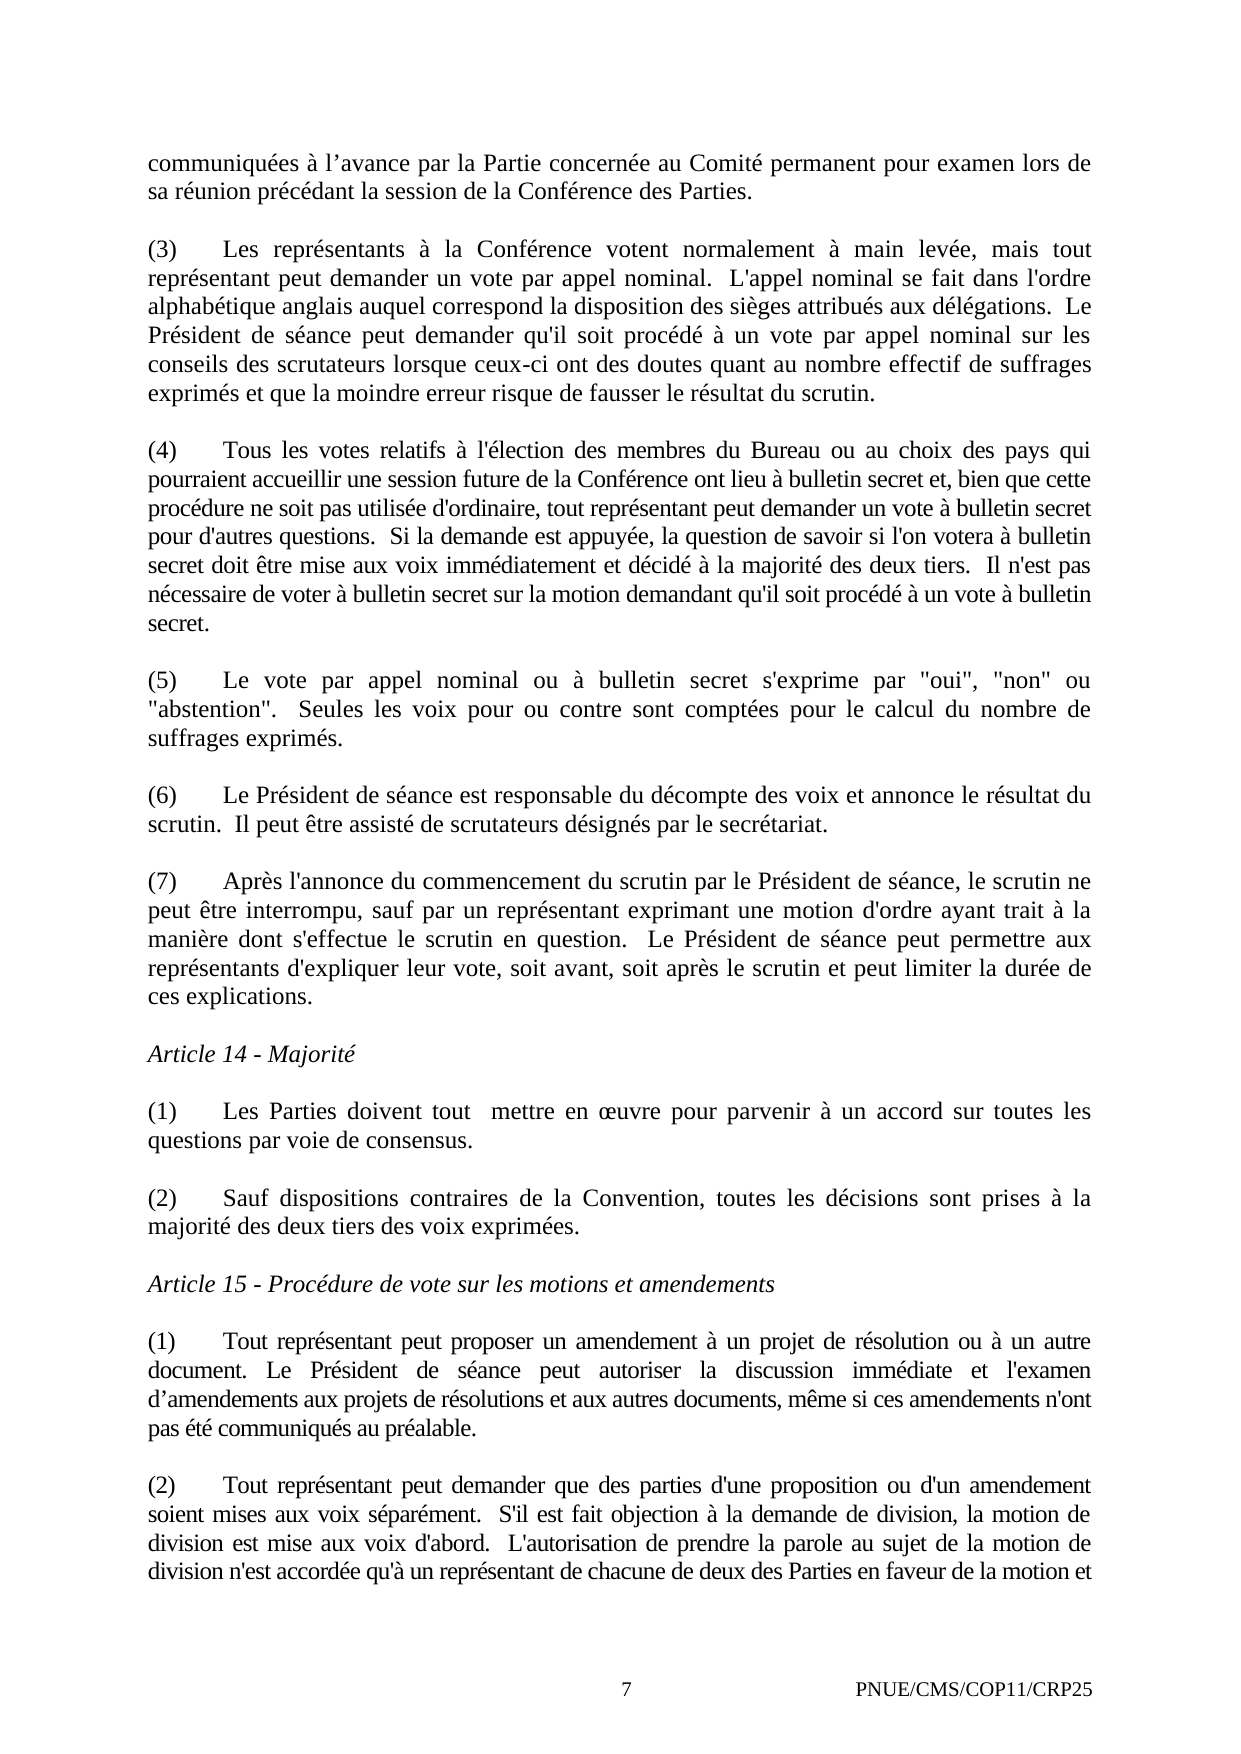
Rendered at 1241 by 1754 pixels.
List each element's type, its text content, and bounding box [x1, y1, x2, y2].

list Sauf dispositions contraires de la Convention, toutes les décisions sont prises à la majorité des deux tiers des voix exprimées. [148, 1183, 1092, 1240]
list Tout représentant peut proposer un amendement à un projet de résolution ou à un autre document. Le Président de séance peut autoriser la discussion immédiate et l'examen d’amendements aux projets de résolutions et aux autres documents, même si ces amendements n'ont pas été communiqués au préalable. [148, 1326, 1092, 1441]
list Le Président de séance est responsable du décompte des voix et annonce le résultat du scrutin. Il peut être assisté de scrutateurs désignés par le secrétariat. [148, 780, 1092, 838]
list Les représentants à la Conférence votent normalement à main levée, mais tout représentant peut demander un vote par appel nominal. L'appel nominal se fait dans l'ordre alphabétique anglais auquel correspond la disposition des sièges attribués aux délégations. Le Président de séance peut demander qu'il soit procédé à un vote par appel nominal sur les conseils des scrutateurs lorsque ceux-ci ont des doutes quant au nombre effectif de suffrages exprimés et que la moindre erreur risque de fausser le résultat du scrutin. [148, 234, 1092, 406]
list Tous les votes relatifs à l'élection des membres du Bureau ou au choix des pays qui pourraient accueillir une session future de la Conférence ont lieu à bulletin secret et, bien que cette procédure ne soit pas utilisée d'ordinaire, tout représentant peut demander un vote à bulletin secret pour d'autres questions. Si la demande est appuyée, la question de savoir si l'on votera à bulletin secret doit être mise aux voix immédiatement et décidé à la majorité des deux tiers. Il n'est pas nécessaire de voter à bulletin secret sur la motion demandant qu'il soit procédé à un vote à bulletin secret. [148, 435, 1092, 636]
text Article 14 - Majorité [148, 1039, 1092, 1068]
text Article 15 - Procédure de vote sur les motions et amendements [148, 1269, 1092, 1298]
list Le vote par appel nominal ou à bulletin secret s'exprime par "oui", "non" ou "abstention". Seules les voix pour ou contre sont comptées pour le calcul du nombre de suffrages exprimés. [148, 665, 1092, 751]
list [148, 148, 1092, 205]
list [148, 1470, 1092, 1585]
list Les Parties doivent tout mettre en œuvre pour parvenir à un accord sur toutes les questions par voie de consensus. [148, 1096, 1092, 1154]
list Après l'annonce du commencement du scrutin par le Président de séance, le scrutin ne peut être interrompu, sauf par un représentant exprimant une motion d'ordre ayant trait à la manière dont s'effectue le scrutin en question. Le Président de séance peut permettre aux représentants d'expliquer leur vote, soit avant, soit après le scrutin et peut limiter la durée de ces explications. [148, 866, 1092, 1010]
